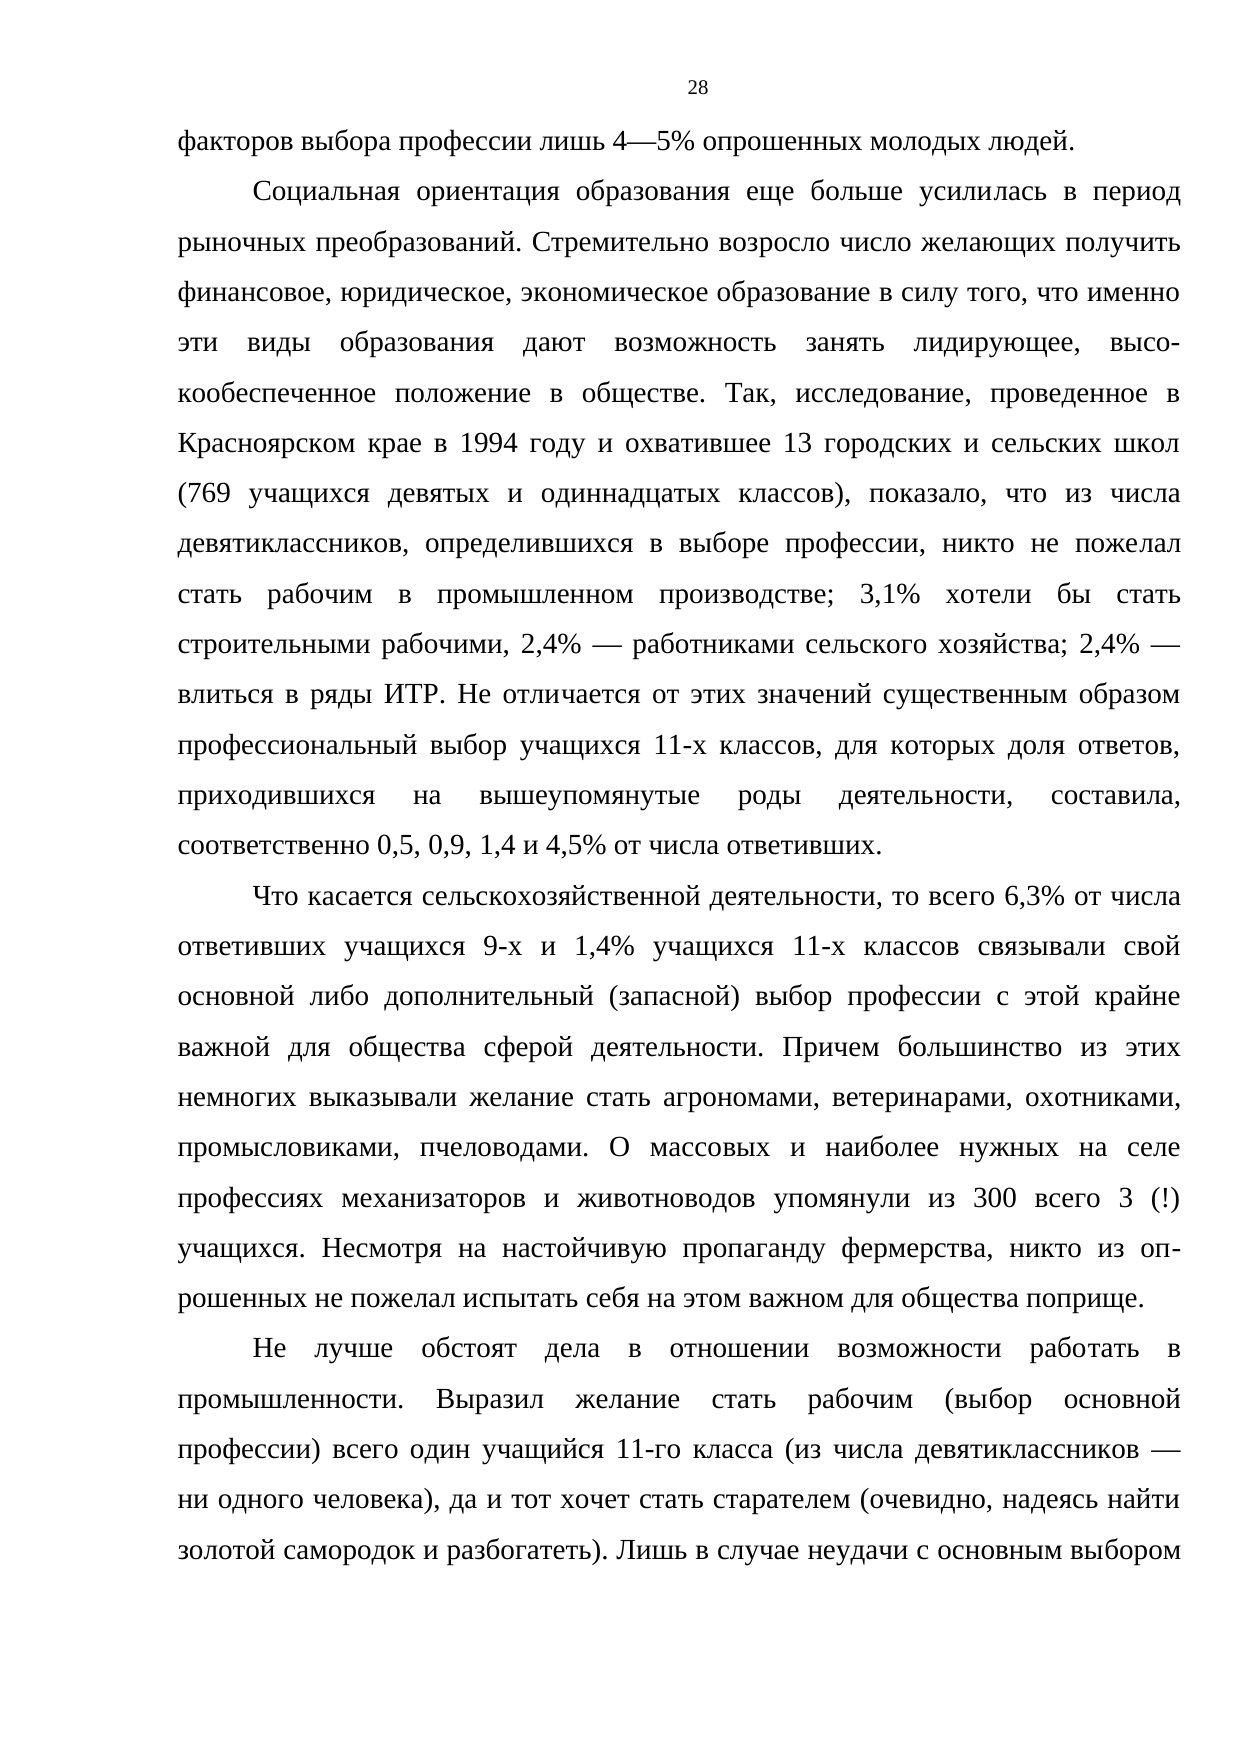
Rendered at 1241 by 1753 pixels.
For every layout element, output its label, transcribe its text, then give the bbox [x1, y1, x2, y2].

text Что касается сельскохозяйственной деятельности, то всего 6,3% от числа ответивших учащихся 9-х и 1,4% учащихся 11-х классов связывали свой основной либо дополнительный (запасной) выбор профессии с этой крайне важной для общества сферой деятельности. Причем большинство из этих немногих выказывали желание стать агрономами, ветеринарами, охотниками, промысловиками, пчеловодами. О массовых и наиболее нужных на селе профессиях механизаторов и животноводов упомянули из 300 всего 3 (!) учащихся. Несмотря на настойчивую пропаганду фермерства, никто из опрошенных не пожелал испытать себя на этом важном для общества поприще. [177, 878, 1181, 1314]
text Социальная ориентация образования еще больше усилилась в период рыночных преобразований. Стремительно возросло число желающих получить финансовое, юридическое, экономическое образование в силу того, что именно эти виды образования дают возможность занять лидирующее, высо-кообеспеченное положение в обществе. Так, исследование, проведенное в Красноярском крае в 1994 году и охватившее 13 городских и сельских школ (769 учащихся девятых и одиннадцатых классов), показало, что из числа девятиклассников, определившихся в выборе профессии, никто не пожелал стать рабочим в промышленном производстве; 3,1% хотели бы стать строительными рабочими, 2,4% — работниками сельского хозяйства; 2,4% — влиться в ряды ИТР. Не отличается от этих значений существенным образом профессиональный выбор учащихся 11-х классов, для которых доля ответов, приходившихся на вышеупомянутые роды деятельности, составила, соответственно 0,5, 0,9, 1,4 и 4,5% от числа ответивших. [177, 173, 1181, 861]
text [177, 123, 1181, 157]
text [177, 1331, 1181, 1565]
